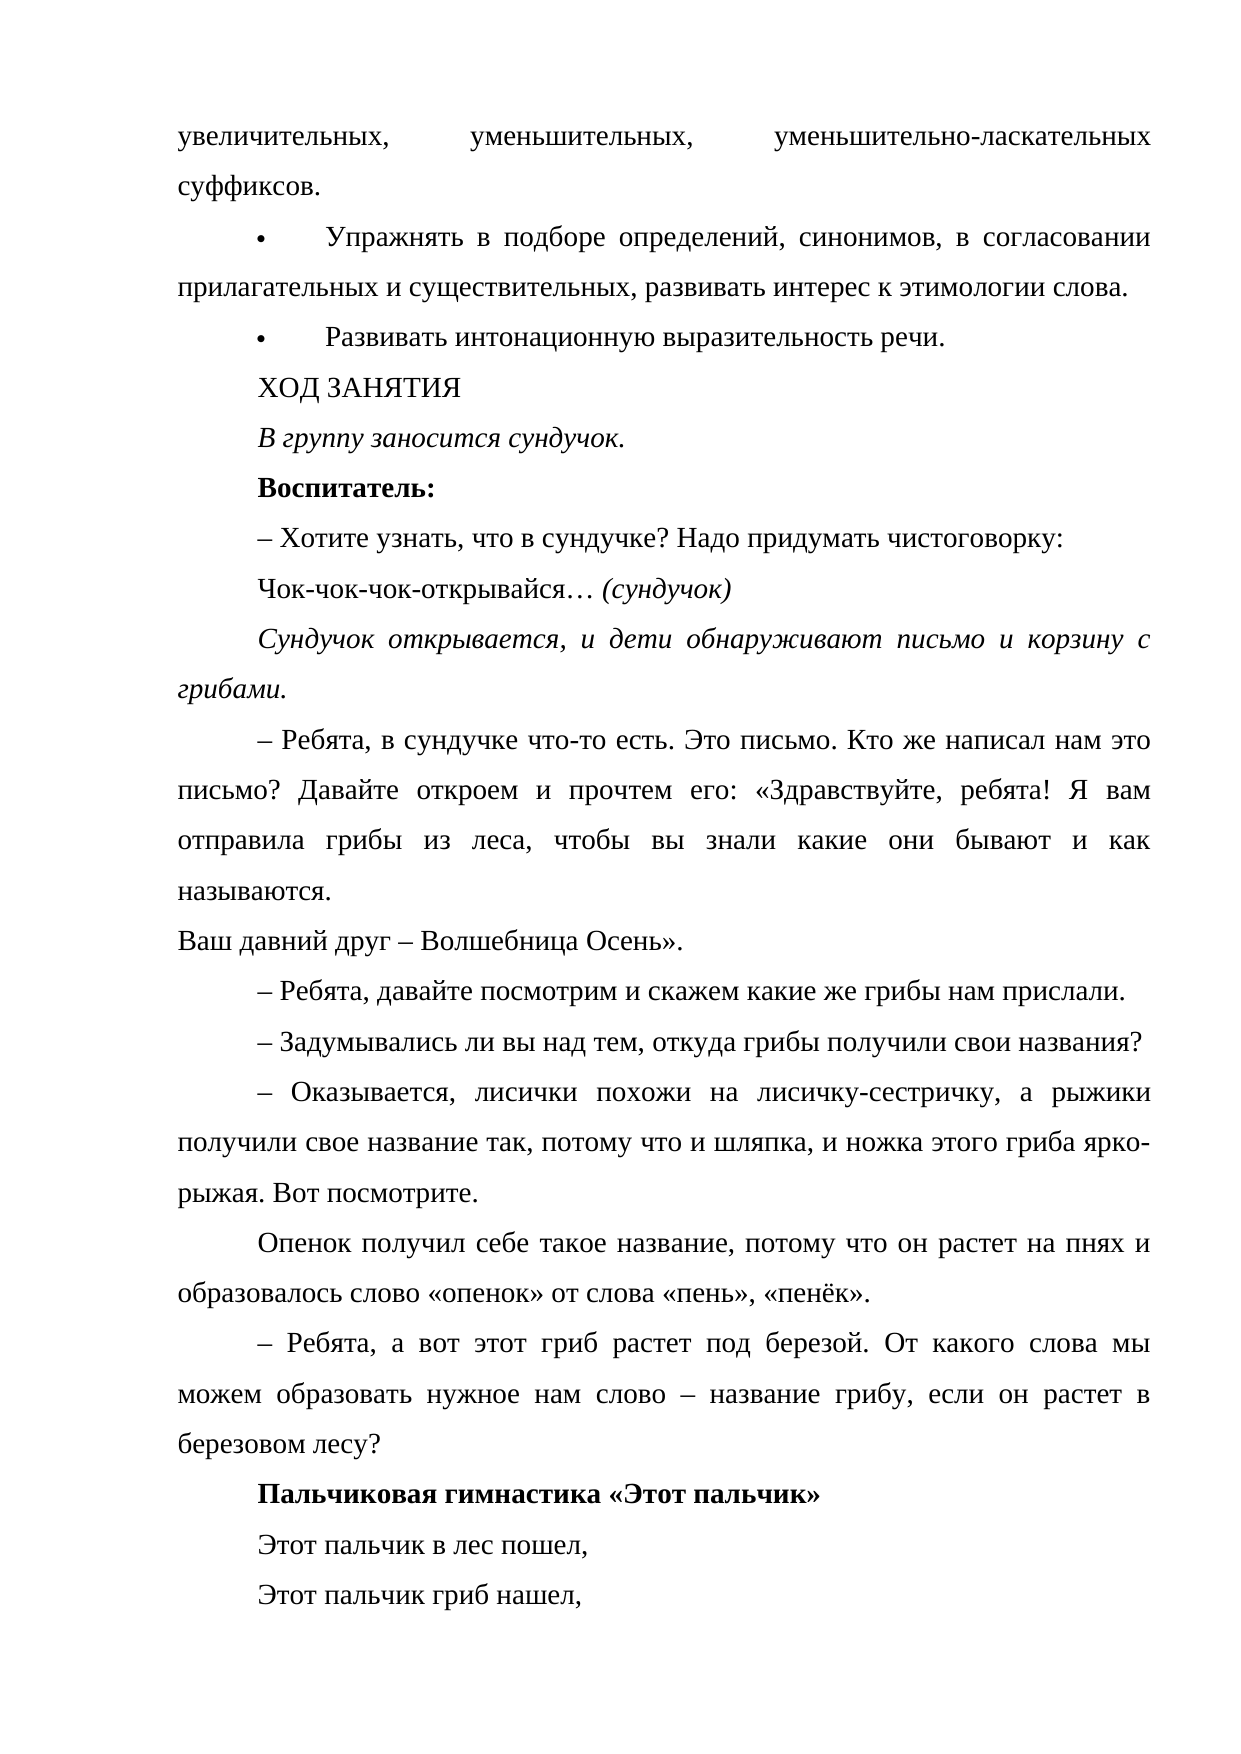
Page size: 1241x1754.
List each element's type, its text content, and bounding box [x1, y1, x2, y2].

text – Ребята, в сундучке что-то есть. Это письмо. Кто же написал нам это письмо? Давайте откроем и прочтем его: «Здравствуйте, ребята! Я вам отправила грибы из леса, чтобы вы знали какие они бывают и как называются. Ваш давний друг – Волшебница Осень». [177, 722, 1152, 957]
text – Ребята, а вот этот гриб растет под березой. От какого слова мы можем образовать нужное нам слово – название грибу, если он растет в березовом лесу? [177, 1326, 1152, 1460]
text В группу заносится сундучок. [177, 420, 1152, 453]
text Опенок получил себе такое название, потому что он растет на пнях и образовалось слово «опенок» от слова «пень», «пенёк». [177, 1225, 1152, 1309]
list Развивать интонационную выразительность речи. [177, 319, 1152, 353]
text – Оказывается, лисички похожи на лисичку-сестричку, а рыжики получили свое название так, потому что и шляпка, и ножка этого гриба ярко-рыжая. Вот посмотрите. [177, 1074, 1152, 1208]
text Этот пальчик гриб нашел, [177, 1577, 1152, 1611]
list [177, 118, 1152, 202]
text ХОД ЗАНЯТИЯ [177, 370, 1152, 403]
text Сундучок открывается, и дети обнаруживают письмо и корзину с грибами. [177, 621, 1152, 705]
text – Хотите узнать, что в сундучке? Надо придумать чистоговорку: [177, 521, 1152, 554]
list Упражнять в подборе определений, синонимов, в согласовании прилагательных и существительных, развивать интерес к этимологии слова. [177, 219, 1152, 303]
text Этот пальчик в лес пошел, [177, 1527, 1152, 1560]
text – Ребята, давайте посмотрим и скажем какие же грибы нам прислали. [177, 973, 1152, 1007]
text – Задумывались ли вы над тем, откуда грибы получили свои названия? [177, 1024, 1152, 1057]
text Пальчиковая гимнастика «Этот пальчик» [177, 1477, 1152, 1510]
text Воспитатель: [177, 470, 1152, 504]
text Чок-чок-чок-открывайся… (сундучок) [177, 571, 1152, 604]
